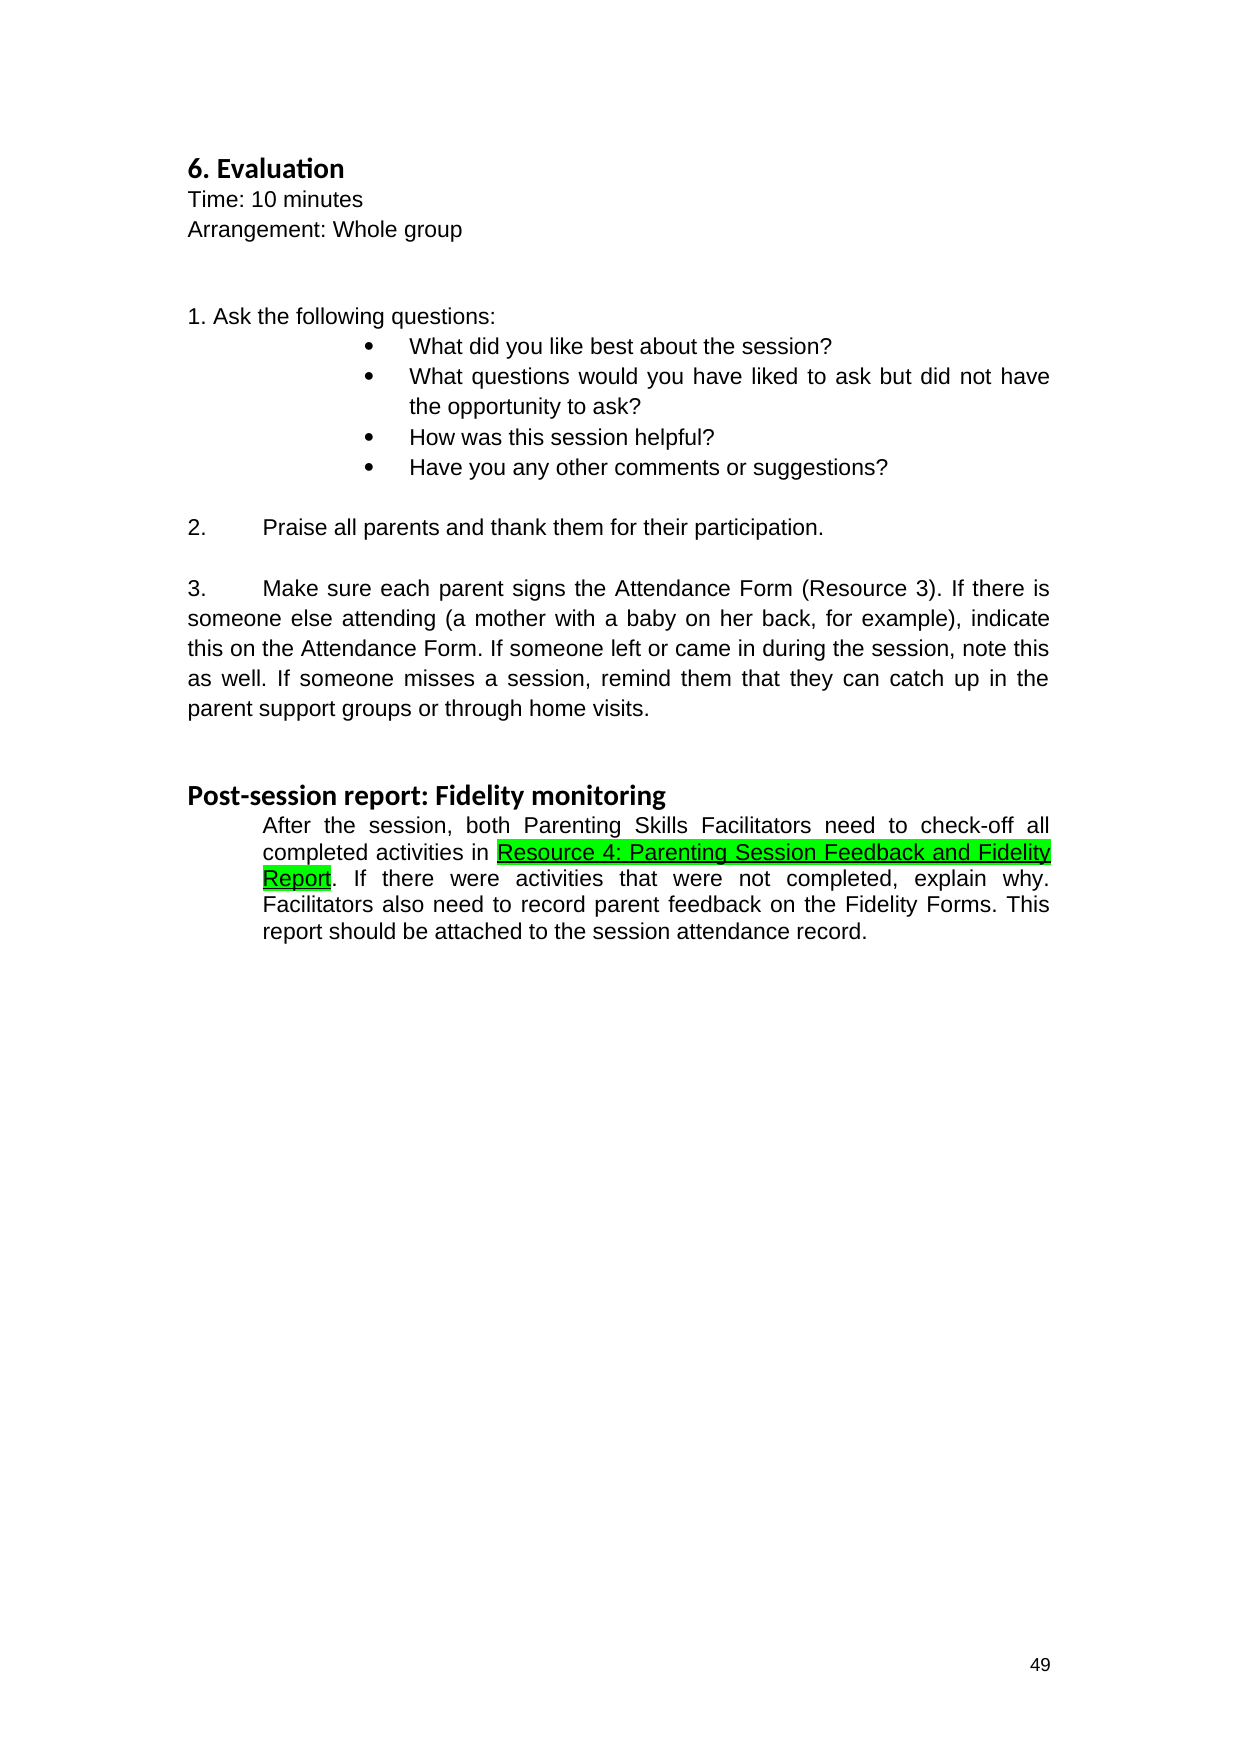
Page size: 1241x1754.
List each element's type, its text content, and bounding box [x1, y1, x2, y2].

text Arrangement: Whole group [187, 216, 1051, 242]
list What questions would you have liked to ask but did not have the opportunity to ask? [365, 363, 1051, 419]
text 1. Ask the following questions: [187, 303, 1051, 329]
list What did you like best about the session? [365, 333, 1051, 359]
list How was this session helpful? [365, 423, 1051, 450]
text Time: 10 minutes [187, 186, 1051, 212]
text 2. Praise all parents and thank them for their participation. [187, 514, 1051, 540]
list Have you any other comments or suggestions? [365, 454, 1051, 480]
text 3. Make sure each parent signs the Attendance Form (Resource 3). If there is someone else attending (a mother with a baby on her back, for example), indicate this on the Attendance Form. If someone left or came in during the session, note this as well. If someone misses a session, remind them that they can catch up in the parent support groups or through home visits. [187, 574, 1051, 722]
subtitle 6. Evaluation [187, 150, 1051, 186]
text After the session, both Parenting Skills Facilitators need to check-off all completed activities in Resource 4: Parenting Session Feedback and Fidelity Report. If there were activities that were not completed, explain why. Facilitators also need to record parent feedback on the Fidelity Forms. This report should be attached to the session attendance record. [262, 812, 1051, 944]
subtitle Post-session report: Fidelity monitoring [187, 777, 1051, 812]
